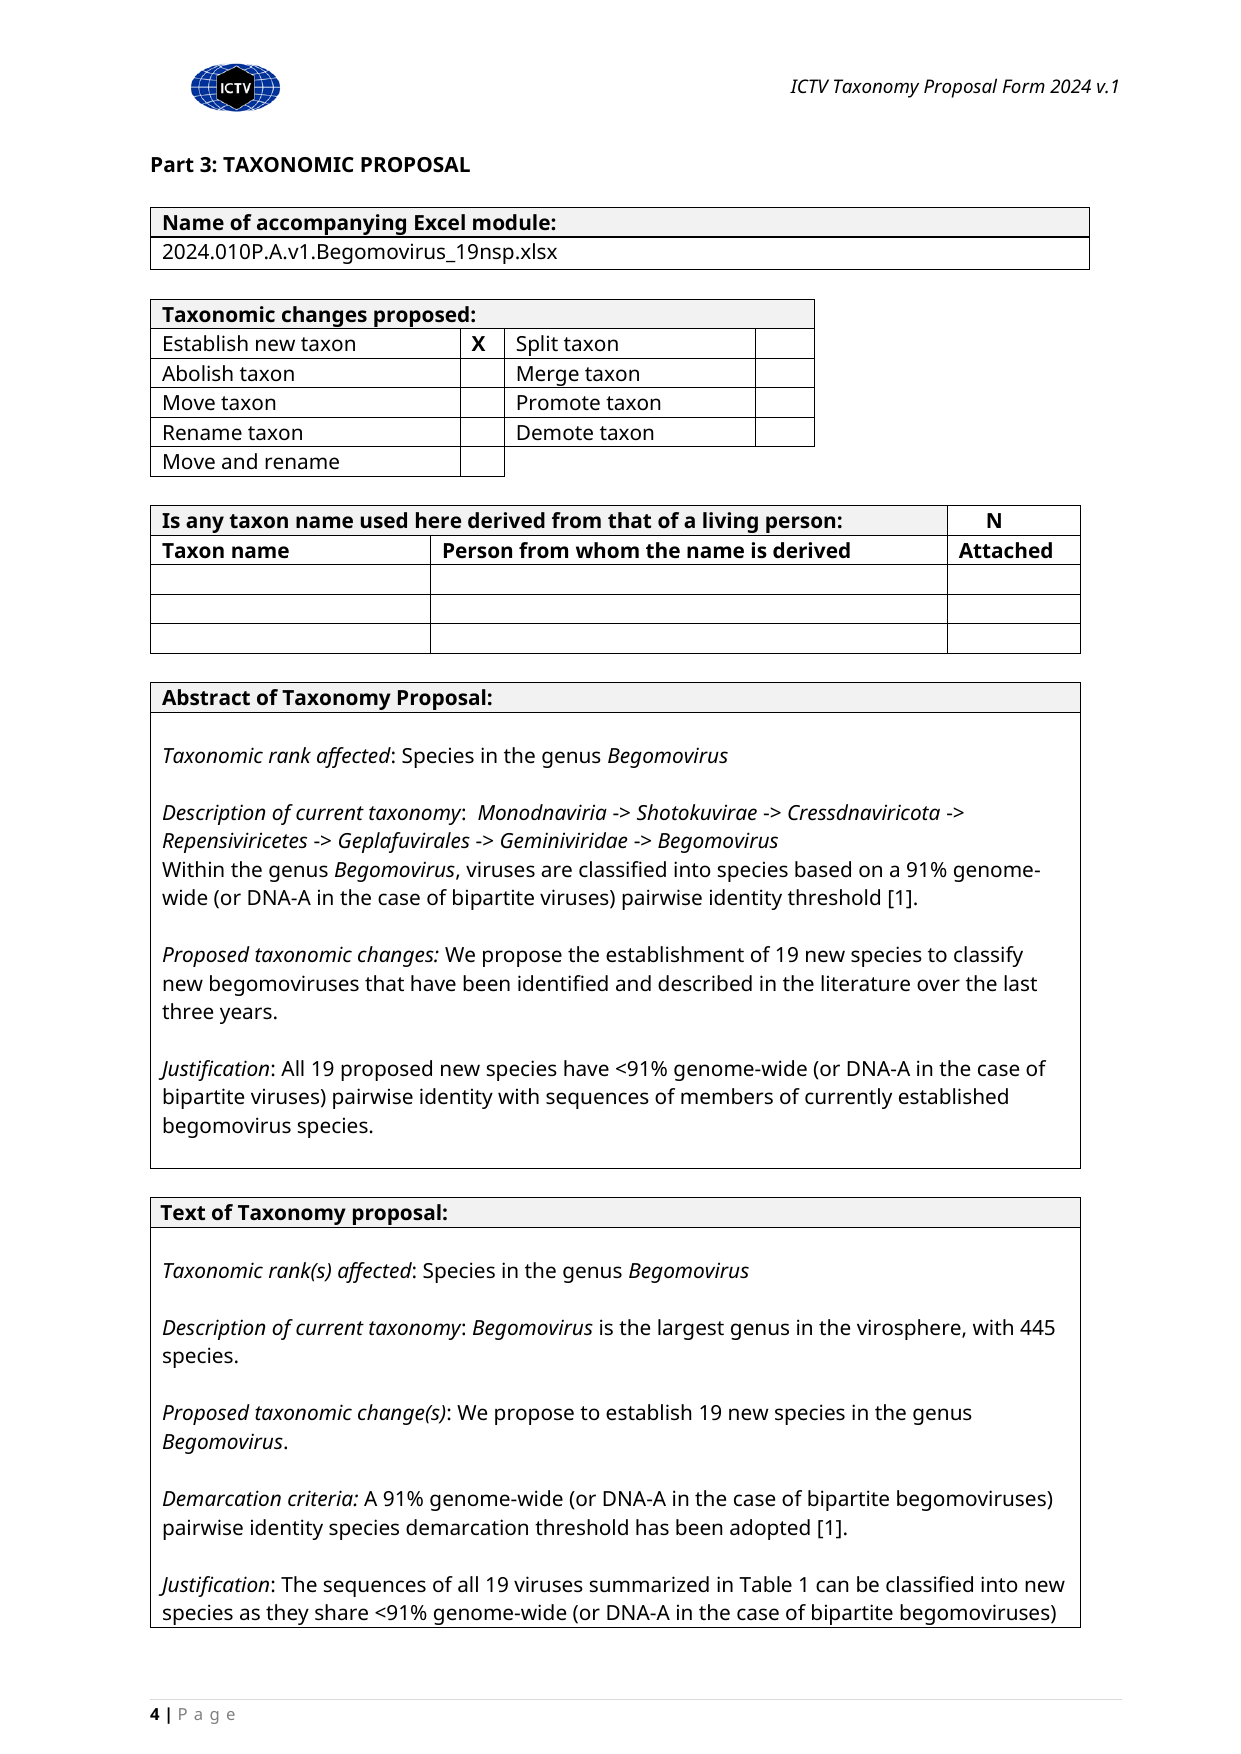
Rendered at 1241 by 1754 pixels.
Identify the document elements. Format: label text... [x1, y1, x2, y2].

table_cell Establish new taxon [151, 329, 460, 358]
table_cell [461, 418, 504, 446]
table_header Abstract of Taxonomy Proposal: [151, 683, 1080, 712]
table_cell [461, 388, 504, 417]
table_cell [461, 447, 504, 476]
table_cell Rename taxon [151, 418, 460, 446]
table_cell [948, 595, 1080, 623]
table_cell [461, 359, 504, 387]
table_header Is any taxon name used here derived from that of a living person: [151, 506, 947, 535]
table_header Taxonomic changes proposed: [151, 300, 814, 328]
table_cell [151, 565, 430, 594]
table_cell Taxon name [151, 536, 430, 564]
table_cell [151, 595, 430, 623]
table_cell Person from whom the name is derived [431, 536, 947, 564]
text Part 3: TAXONOMIC PROPOSAL [150, 150, 1122, 178]
table_cell [431, 624, 947, 653]
table_cell 2024.010P.A.v1.Begomovirus_19nsp.xlsx [151, 238, 1089, 269]
table_cell [756, 359, 814, 387]
table_cell [756, 329, 814, 358]
picture [190, 56, 282, 113]
table_cell Move and rename [151, 447, 460, 476]
table_cell Move taxon [151, 388, 460, 417]
table_cell [948, 624, 1080, 653]
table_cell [151, 1228, 1080, 1627]
table_cell Promote taxon [505, 388, 755, 417]
table_header Name of accompanying Excel module: [151, 208, 1089, 236]
table_cell [756, 418, 814, 446]
table_cell [948, 565, 1080, 594]
table_cell Merge taxon [505, 359, 755, 387]
table_header Text of Taxonomy proposal: [151, 1198, 1080, 1227]
table_cell Attached [948, 536, 1080, 564]
table_cell Taxonomic rank affected: Species in the genus Begomovirus Description of current taxonomy: Monodnaviria -> Shotokuvirae -> Cressdnaviricota -> Repensiviricetes -> Geplafuvirales -> Geminiviridae -> Begomovirus Within the genus Begomovirus, viruses are classified into species based on a 91% genome-wide (or DNA-A in the case of bipartite viruses) pairwise identity threshold [1]. Proposed taxonomic changes: We propose the establishment of 19 new species to classify new begomoviruses that have been identified and described in the literature over the last three years. Justification: All 19 proposed new species have <91% genome-wide (or DNA-A in the case of bipartite viruses) pairwise identity with sequences of members of currently established begomovirus species. [151, 713, 1080, 1168]
table_cell X [461, 329, 504, 358]
table_cell [756, 388, 814, 417]
table_cell [431, 595, 947, 623]
table_cell Abolish taxon [151, 359, 460, 387]
table_cell [151, 624, 430, 653]
table_header N [948, 506, 1080, 535]
table_cell [431, 565, 947, 594]
table_cell Split taxon [505, 329, 755, 358]
table_cell Demote taxon [505, 418, 755, 446]
